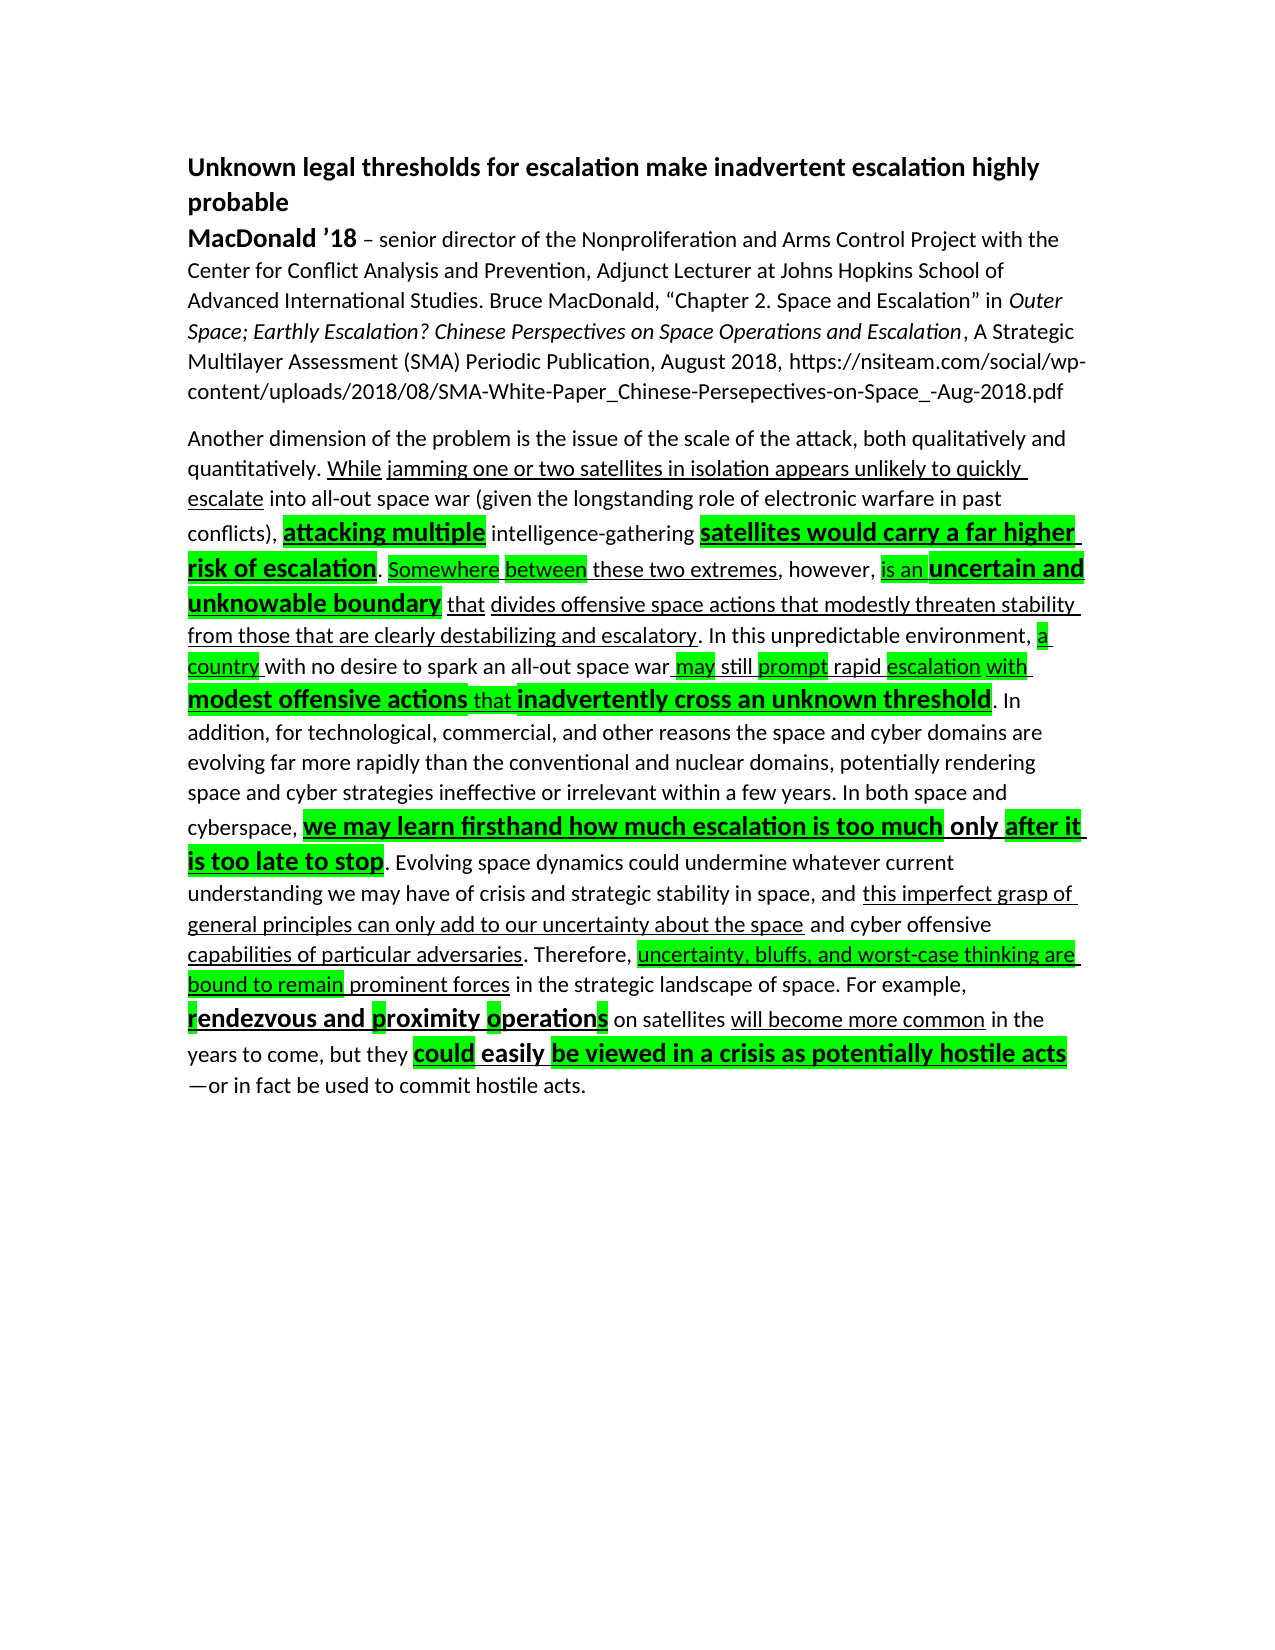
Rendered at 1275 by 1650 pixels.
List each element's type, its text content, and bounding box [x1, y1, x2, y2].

text Another dimension of the problem is the issue of the scale of the attack, both qualitatively and quantitatively. While jamming one or two satellites in isolation appears unlikely to quickly escalate into all-out space war (given the longstanding role of electronic warfare in past conflicts), attacking multiple intelligence-gathering satellites would carry a far higher risk of escalation. Somewhere between these two extremes, however, is an uncertain and unknowable boundary that divides offensive space actions that modestly threaten stability from those that are clearly destabilizing and escalatory. In this unpredictable environment, a country with no desire to spark an all-out space war may still prompt rapid escalation with modest offensive actions that inadvertently cross an unknown threshold. In addition, for technological, commercial, and other reasons the space and cyber domains are evolving far more rapidly than the conventional and nuclear domains, potentially rendering space and cyber strategies ineffective or irrelevant within a few years. In both space and cyberspace, we may learn firsthand how much escalation is too much only after it is too late to stop. Evolving space dynamics could undermine whatever current understanding we may have of crisis and strategic stability in space, and this imperfect grasp of general principles can only add to our uncertainty about the space and cyber offensive capabilities of particular adversaries. Therefore, uncertainty, bluffs, and worst-case thinking are bound to remain prominent forces in the strategic landscape of space. For example, rendezvous and proximity operations on satellites will become more common in the years to come, but they could easily be viewed in a crisis as potentially hostile acts—or in fact be used to commit hostile acts. [187, 424, 1087, 1100]
text MacDonald ’18 – senior director of the Nonproliferation and Arms Control Project with the Center for Conflict Analysis and Prevention, Adjunct Lecturer at Johns Hopkins School of Advanced International Studies. Bruce MacDonald, “Chapter 2. Space and Escalation” in Outer Space; Earthly Escalation? Chinese Perspectives on Space Operations and Escalation, A Strategic Multilayer Assessment (SMA) Periodic Publication, August 2018, https://nsiteam.com/social/wp-content/uploads/2018/08/SMA-White-Paper_Chinese-Persepectives-on-Space_-Aug-2018.pdf [187, 221, 1087, 405]
subtitle Unknown legal thresholds for escalation make inadvertent escalation highly probable [187, 150, 1087, 219]
